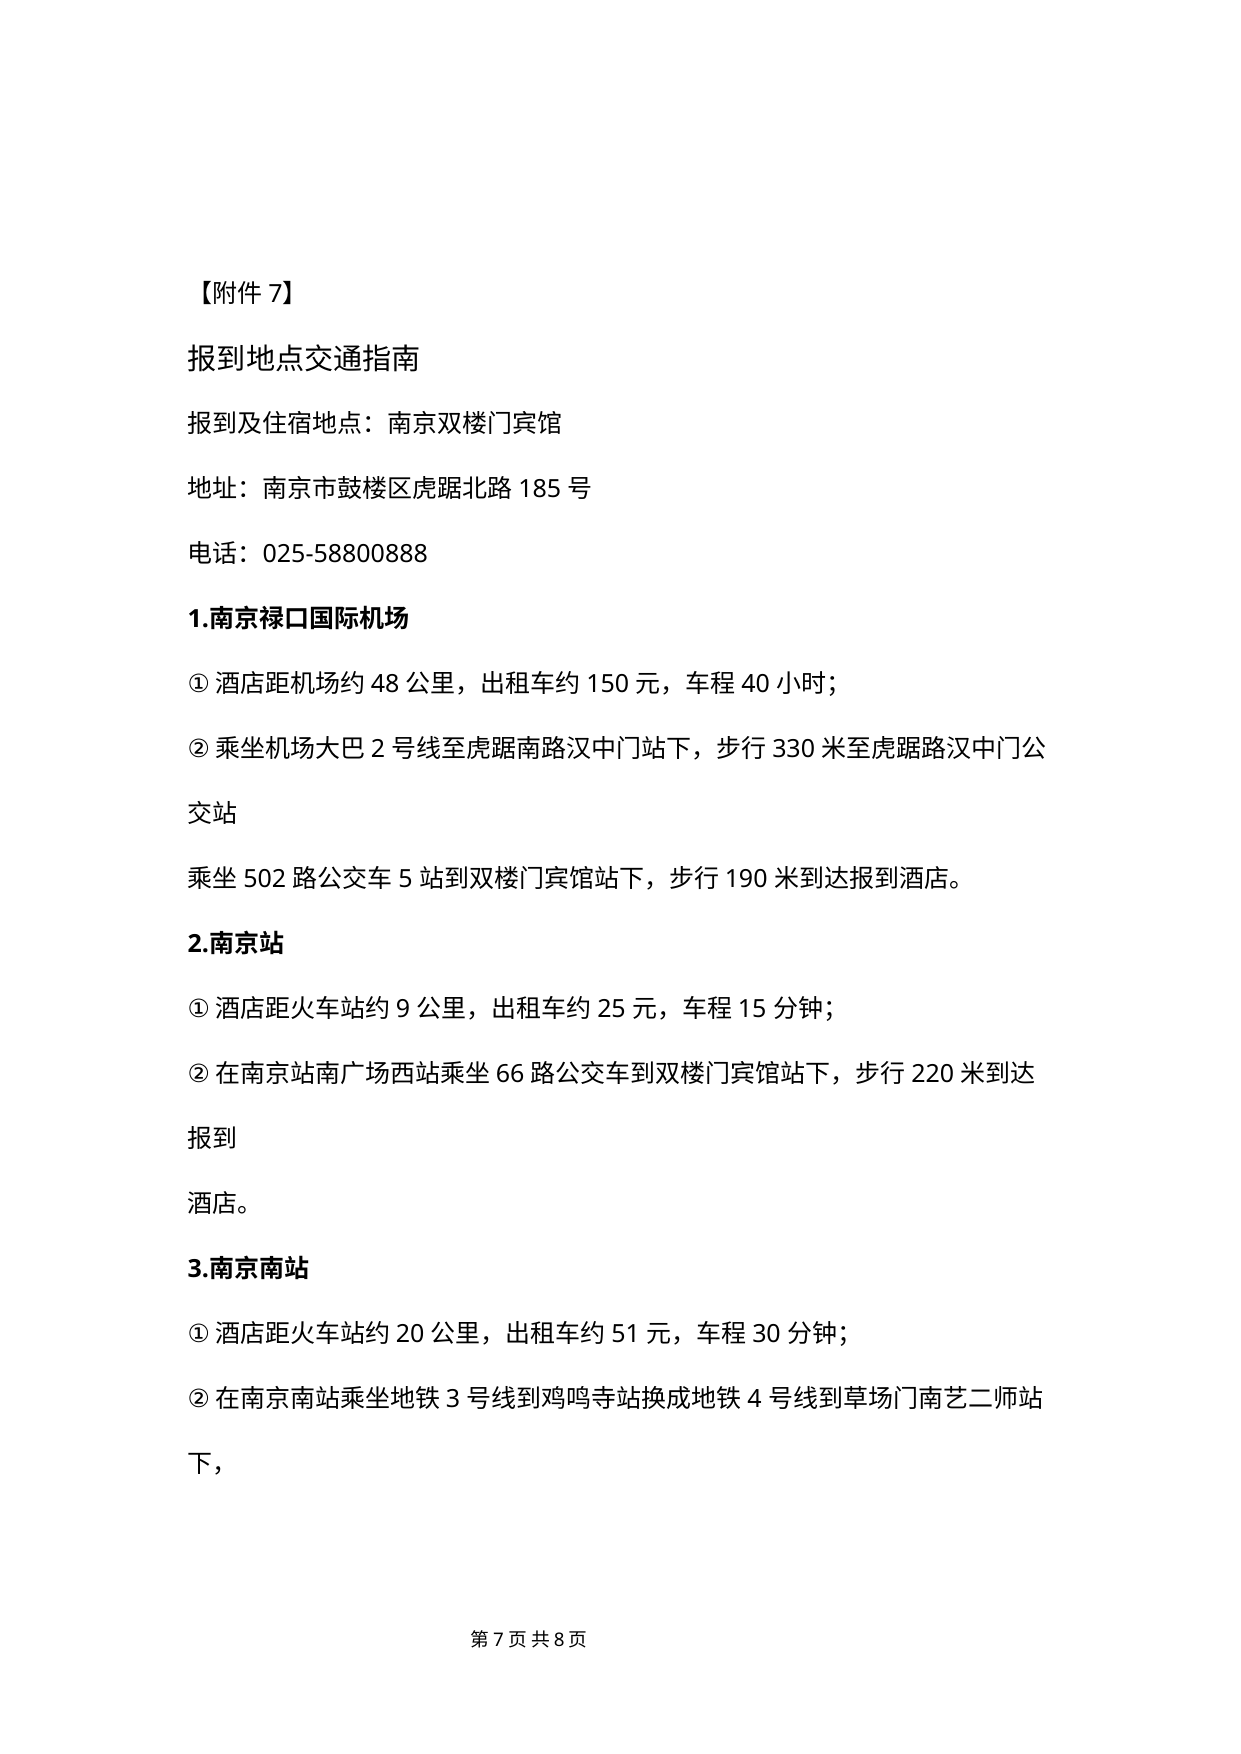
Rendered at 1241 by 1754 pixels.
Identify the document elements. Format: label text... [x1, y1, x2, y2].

text 1.南京禄口国际机场 [187, 584, 1053, 649]
text 2.南京站 [187, 909, 1053, 974]
text 酒店。 [187, 1169, 1053, 1234]
text 电话：025-58800888 [187, 519, 1053, 584]
text 【附件 7】 [187, 259, 1053, 324]
text 地址：南京市鼓楼区虎踞北路 185 号 [187, 454, 1053, 519]
text 3.南京南站 [187, 1234, 1053, 1299]
text ②乘坐机场大巴 2 号线至虎踞南路汉中门站下，步行 330 米至虎踞路汉中门公交站 [187, 714, 1053, 844]
text 报到及住宿地点：南京双楼门宾馆 [187, 389, 1053, 454]
text ①酒店距火车站约 9 公里，出租车约 25 元，车程 15 分钟； [187, 974, 1053, 1039]
text ②在南京南站乘坐地铁 3 号线到鸡鸣寺站换成地铁 4 号线到草场门南艺二师站下， [187, 1364, 1053, 1494]
text ①酒店距火车站约 20 公里，出租车约 51 元，车程 30 分钟； [187, 1299, 1053, 1364]
text 报到地点交通指南 [187, 324, 1053, 389]
text ②在南京站南广场西站乘坐 66 路公交车到双楼门宾馆站下，步行 220 米到达报到 [187, 1039, 1053, 1169]
text ①酒店距机场约 48 公里，出租车约 150 元，车程 40 小时； [187, 649, 1053, 714]
text 乘坐 502 路公交车 5 站到双楼门宾馆站下，步行 190 米到达报到酒店。 [187, 844, 1053, 909]
